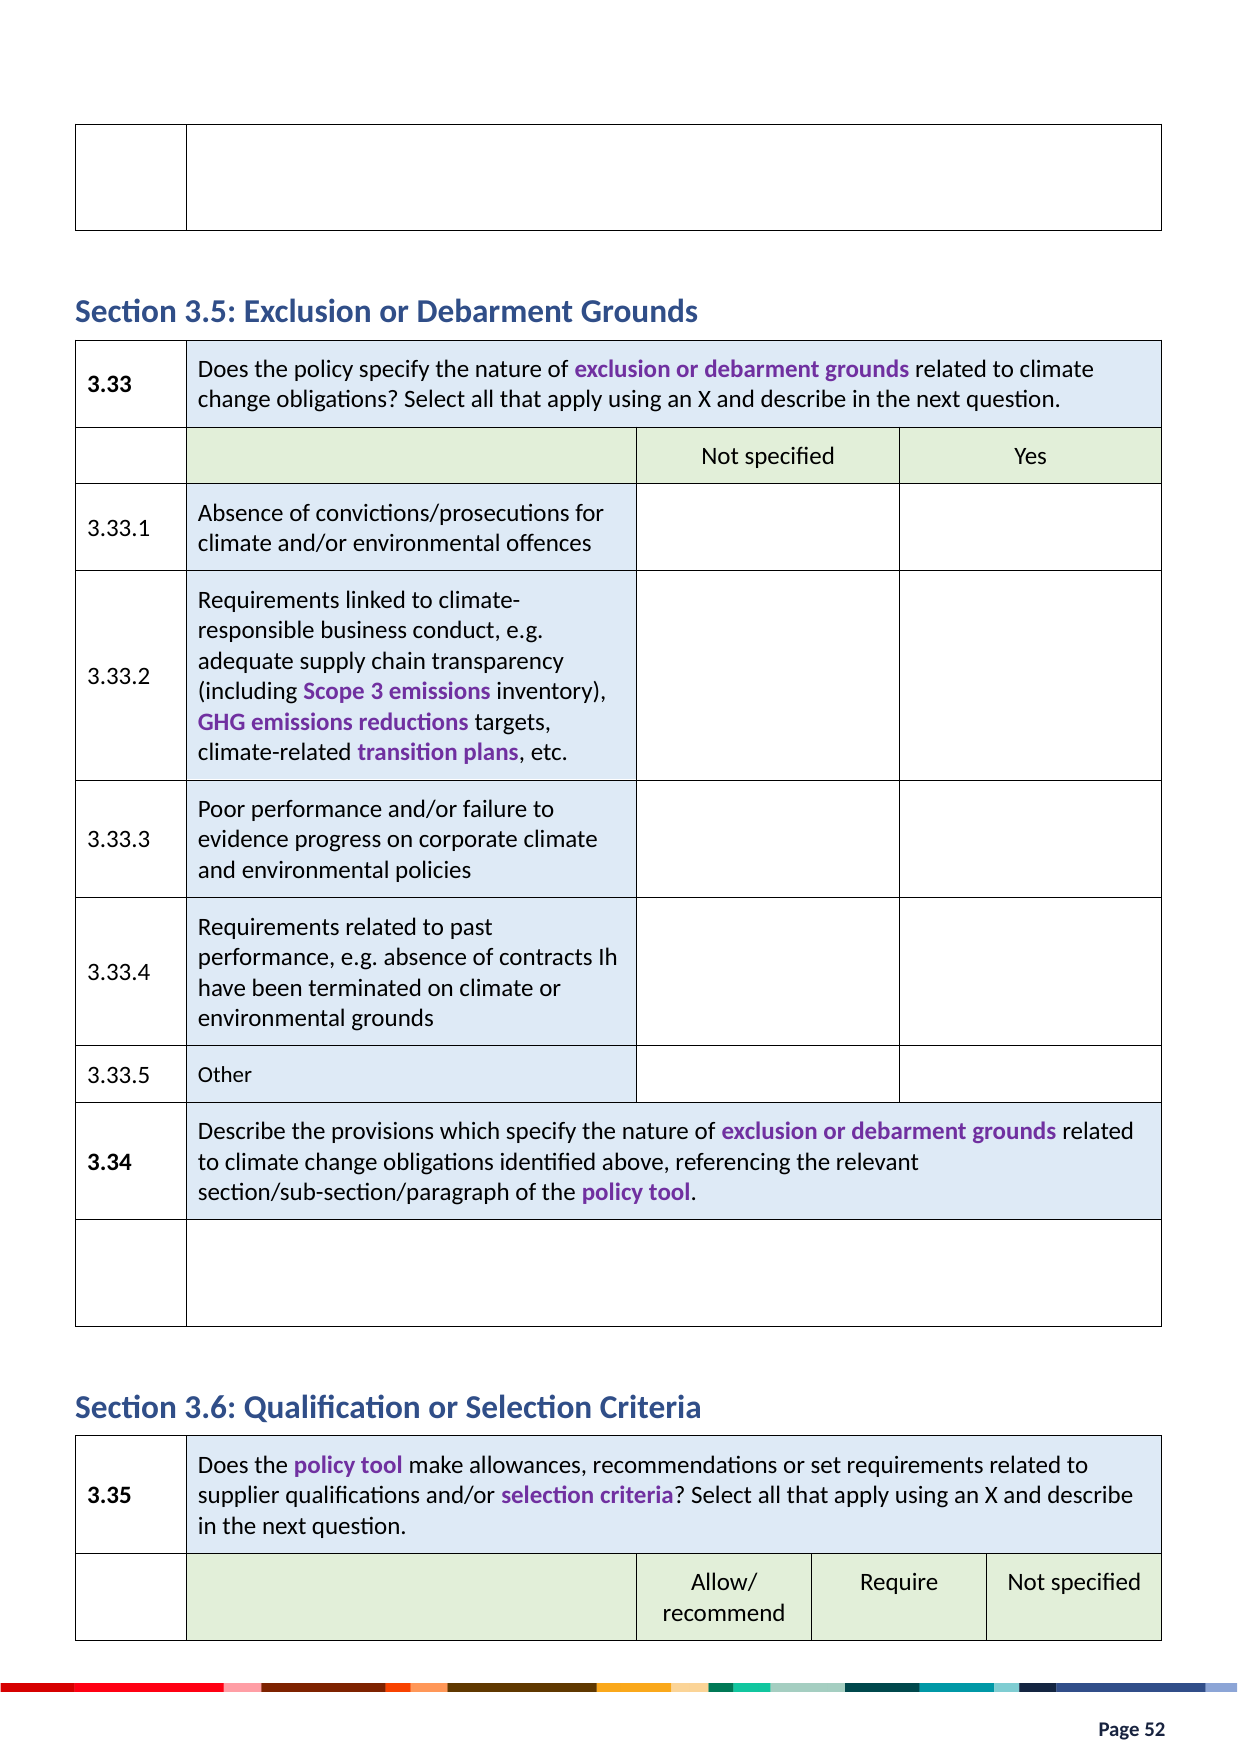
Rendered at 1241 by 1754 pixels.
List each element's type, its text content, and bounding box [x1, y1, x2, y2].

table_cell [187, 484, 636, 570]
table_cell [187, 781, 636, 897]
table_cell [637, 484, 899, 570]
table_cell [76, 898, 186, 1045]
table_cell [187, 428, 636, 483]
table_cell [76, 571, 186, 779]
subtitle Section 3.5: Exclusion or Debarment Grounds [75, 291, 1165, 331]
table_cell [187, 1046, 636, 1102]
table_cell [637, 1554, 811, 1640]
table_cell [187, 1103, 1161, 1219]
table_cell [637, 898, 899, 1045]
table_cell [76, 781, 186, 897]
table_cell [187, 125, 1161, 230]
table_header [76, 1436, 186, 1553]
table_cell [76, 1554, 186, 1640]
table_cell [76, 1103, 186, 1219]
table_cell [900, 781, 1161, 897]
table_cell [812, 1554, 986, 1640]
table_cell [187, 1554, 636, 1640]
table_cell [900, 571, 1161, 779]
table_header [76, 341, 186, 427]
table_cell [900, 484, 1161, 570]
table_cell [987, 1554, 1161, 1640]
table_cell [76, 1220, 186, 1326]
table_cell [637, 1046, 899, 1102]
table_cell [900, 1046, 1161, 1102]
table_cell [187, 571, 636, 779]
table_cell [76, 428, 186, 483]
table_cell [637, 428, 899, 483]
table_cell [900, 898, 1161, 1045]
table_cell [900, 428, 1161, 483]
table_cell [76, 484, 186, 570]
subtitle Section 3.6: Qualification or Selection Criteria [75, 1386, 1165, 1427]
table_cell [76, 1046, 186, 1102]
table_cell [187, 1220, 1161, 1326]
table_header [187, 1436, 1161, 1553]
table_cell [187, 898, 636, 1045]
picture [0, 1683, 1236, 1692]
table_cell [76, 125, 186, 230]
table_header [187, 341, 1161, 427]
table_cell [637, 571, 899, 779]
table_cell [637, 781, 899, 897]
